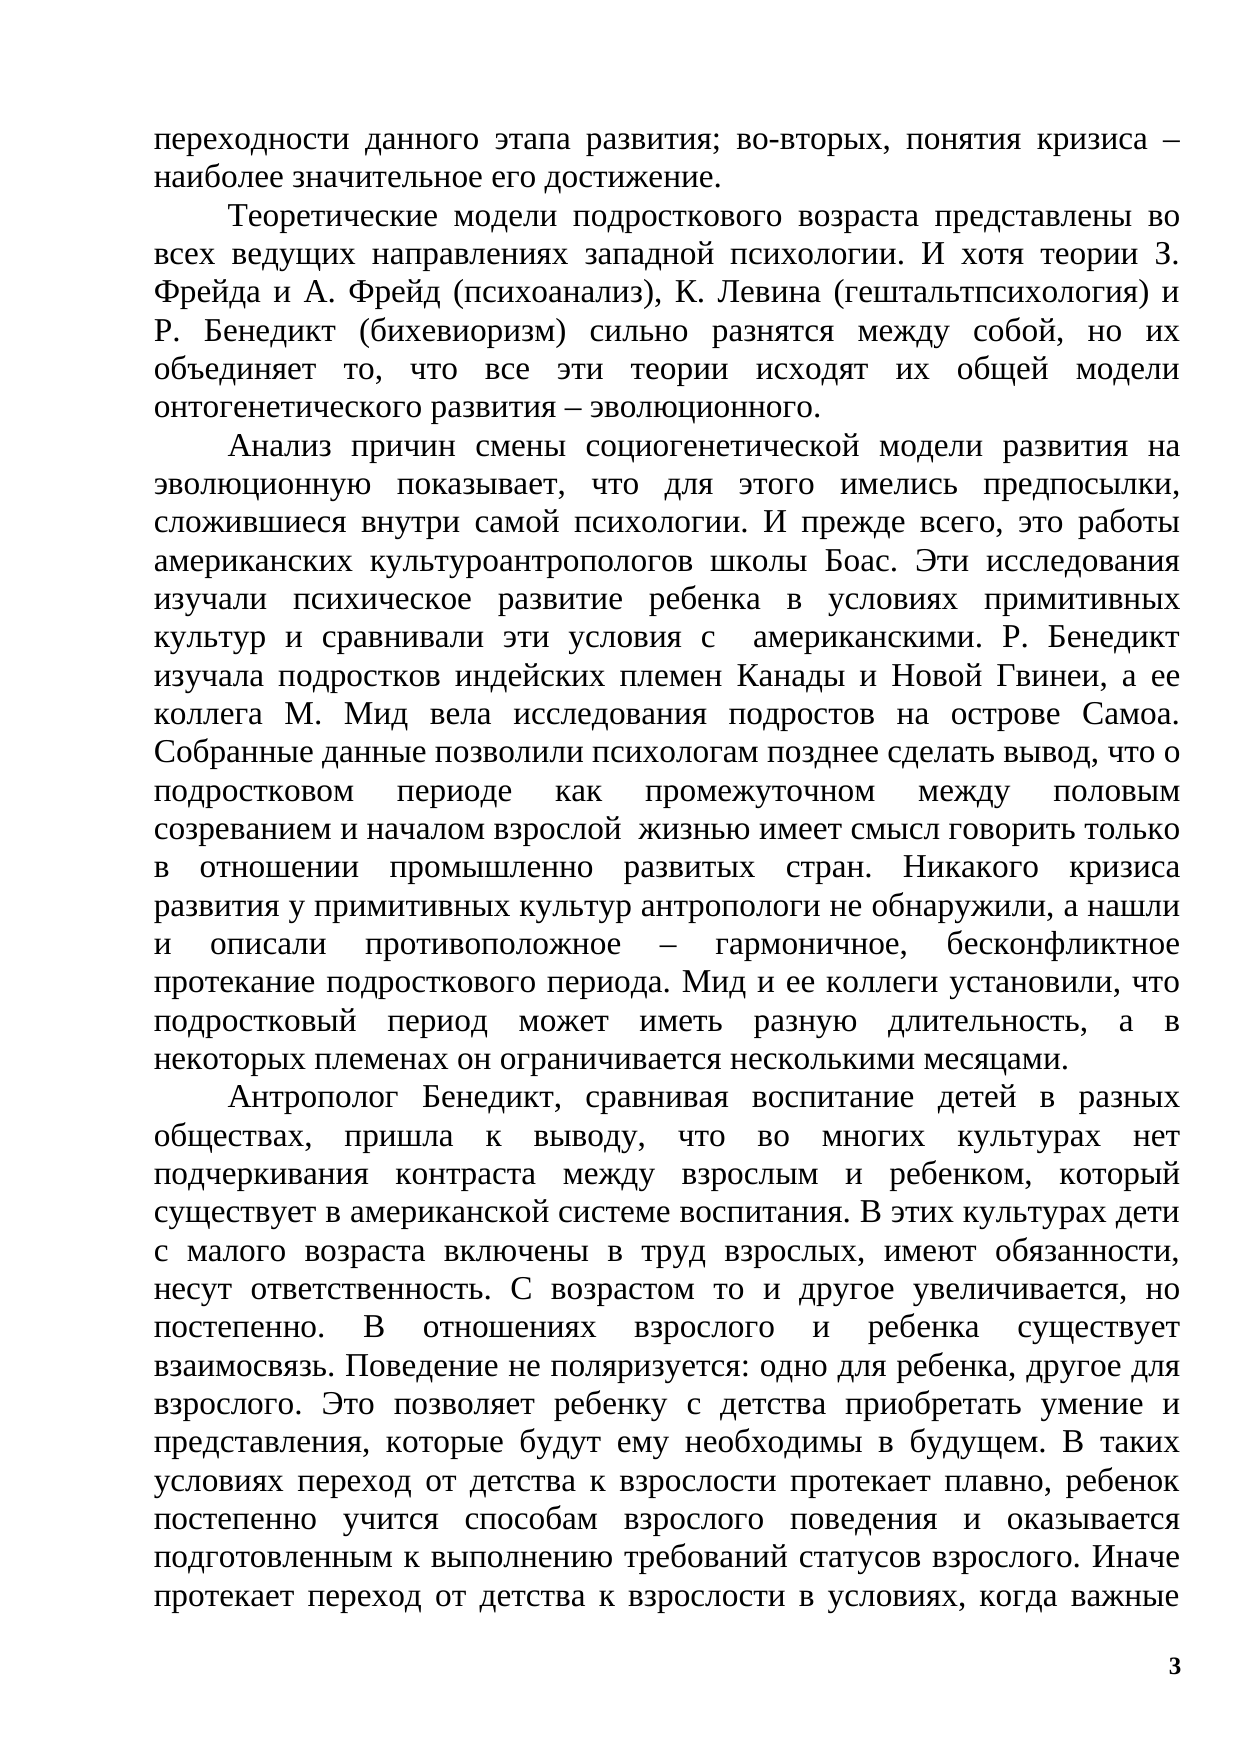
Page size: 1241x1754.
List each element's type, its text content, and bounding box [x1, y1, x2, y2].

text Анализ причин смены социогенетической модели развития на эволюционную показывает, что для этого имелись предпосылки, сложившиеся внутри самой психологии. И прежде всего, это работы американских культуроантропологов школы Боас. Эти исследования изучали психическое развитие ребенка в условиях примитивных культур и сравнивали эти условия с американскими. Р. Бенедикт изучала подростков индейских племен Канады и Новой Гвинеи, а ее коллега М. Мид вела исследования подростов на острове Самоа. Собранные данные позволили психологам позднее сделать вывод, что о подростковом периоде как промежуточном между половым созреванием и началом взрослой жизнью имеет смысл говорить только в отношении промышленно развитых стран. Никакого кризиса развития у примитивных культур антропологи не обнаружили, а нашли и описали противоположное – гармоничное, бесконфликтное протекание подросткового периода. Мид и ее коллеги установили, что подростковый период может иметь разную длительность, а в некоторых племенах он ограничивается несколькими месяцами. [153, 425, 1181, 1076]
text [153, 118, 1181, 195]
text Теоретические модели подросткового возраста представлены во всех ведущих направлениях западной психологии. И хотя теории З. Фрейда и А. Фрейд (психоанализ), К. Левина (гештальтпсихология) и Р. Бенедикт (бихевиоризм) сильно разнятся между собой, но их объединяет то, что все эти теории исходят их общей модели онтогенетического развития – эволюционного. [153, 195, 1181, 425]
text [153, 1076, 1181, 1613]
